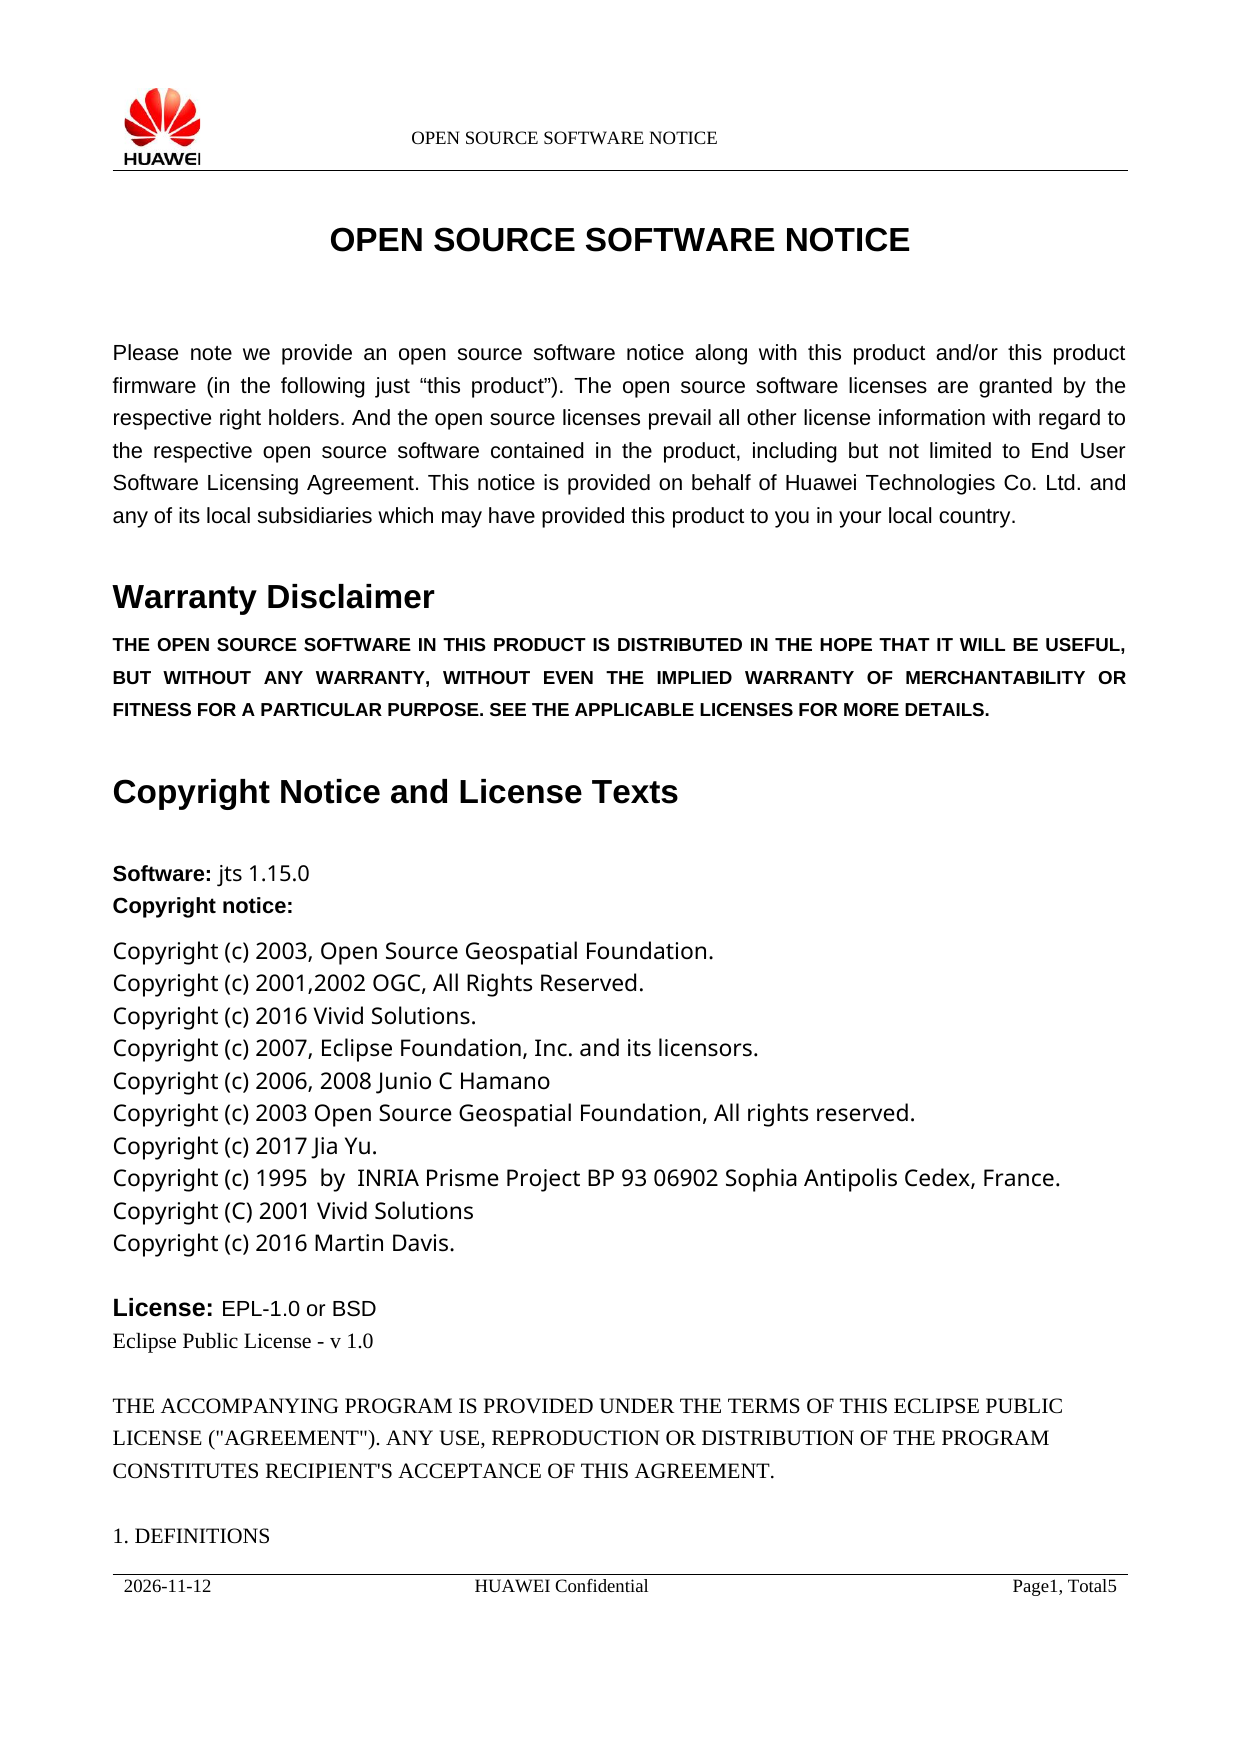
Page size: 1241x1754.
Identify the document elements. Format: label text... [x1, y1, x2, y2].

text The open source software in this product is distributed in the hope that it will be useful, but WITHOUT ANY WARRANTY, without even the implied warranty of MERCHANTABILITY or FITNESS FOR A PARTICULAR PURPOSE. See the applicable licenses for more details. [112, 629, 1128, 726]
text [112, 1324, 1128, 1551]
text Warranty Disclaimer [112, 564, 1128, 629]
text Copyright Notice and License Texts [112, 759, 1128, 824]
picture [124, 88, 201, 165]
text Copyright notice: [112, 889, 1128, 921]
text License: EPL-1.0 or BSD [112, 1291, 1128, 1324]
text OPEN SOURCE SOFTWARE NOTICE [112, 206, 1128, 271]
text Copyright (c) 2003, Open Source Geospatial Foundation. Copyright (c) 2001,2002 OGC, All Rights Reserved. Copyright (c) 2016 Vivid Solutions. Copyright (c) 2007, Eclipse Foundation, Inc. and its licensors. Copyright (c) 2006, 2008 Junio C Hamano Copyright (c) 2003 Open Source Geospatial Foundation, All rights reserved. Copyright (c) 2017 Jia Yu. Copyright (c) 1995 by INRIA Prisme Project BP 93 06902 Sophia Antipolis Cedex, France. Copyright (C) 2001 Vivid Solutions Copyright (c) 2016 Martin Davis. [112, 934, 1128, 1291]
text Please note we provide an open source software notice along with this product and/or this product firmware (in the following just “this product”). The open source software licenses are granted by the respective right holders. And the open source licenses prevail all other license information with regard to the respective open source software contained in the product, including but not limited to End User Software Licensing Agreement. This notice is provided on behalf of Huawei Technologies Co. Ltd. and any of its local subsidiaries which may have provided this product to you in your local country. [112, 336, 1128, 531]
title Software: jts 1.15.0 [112, 856, 1128, 889]
